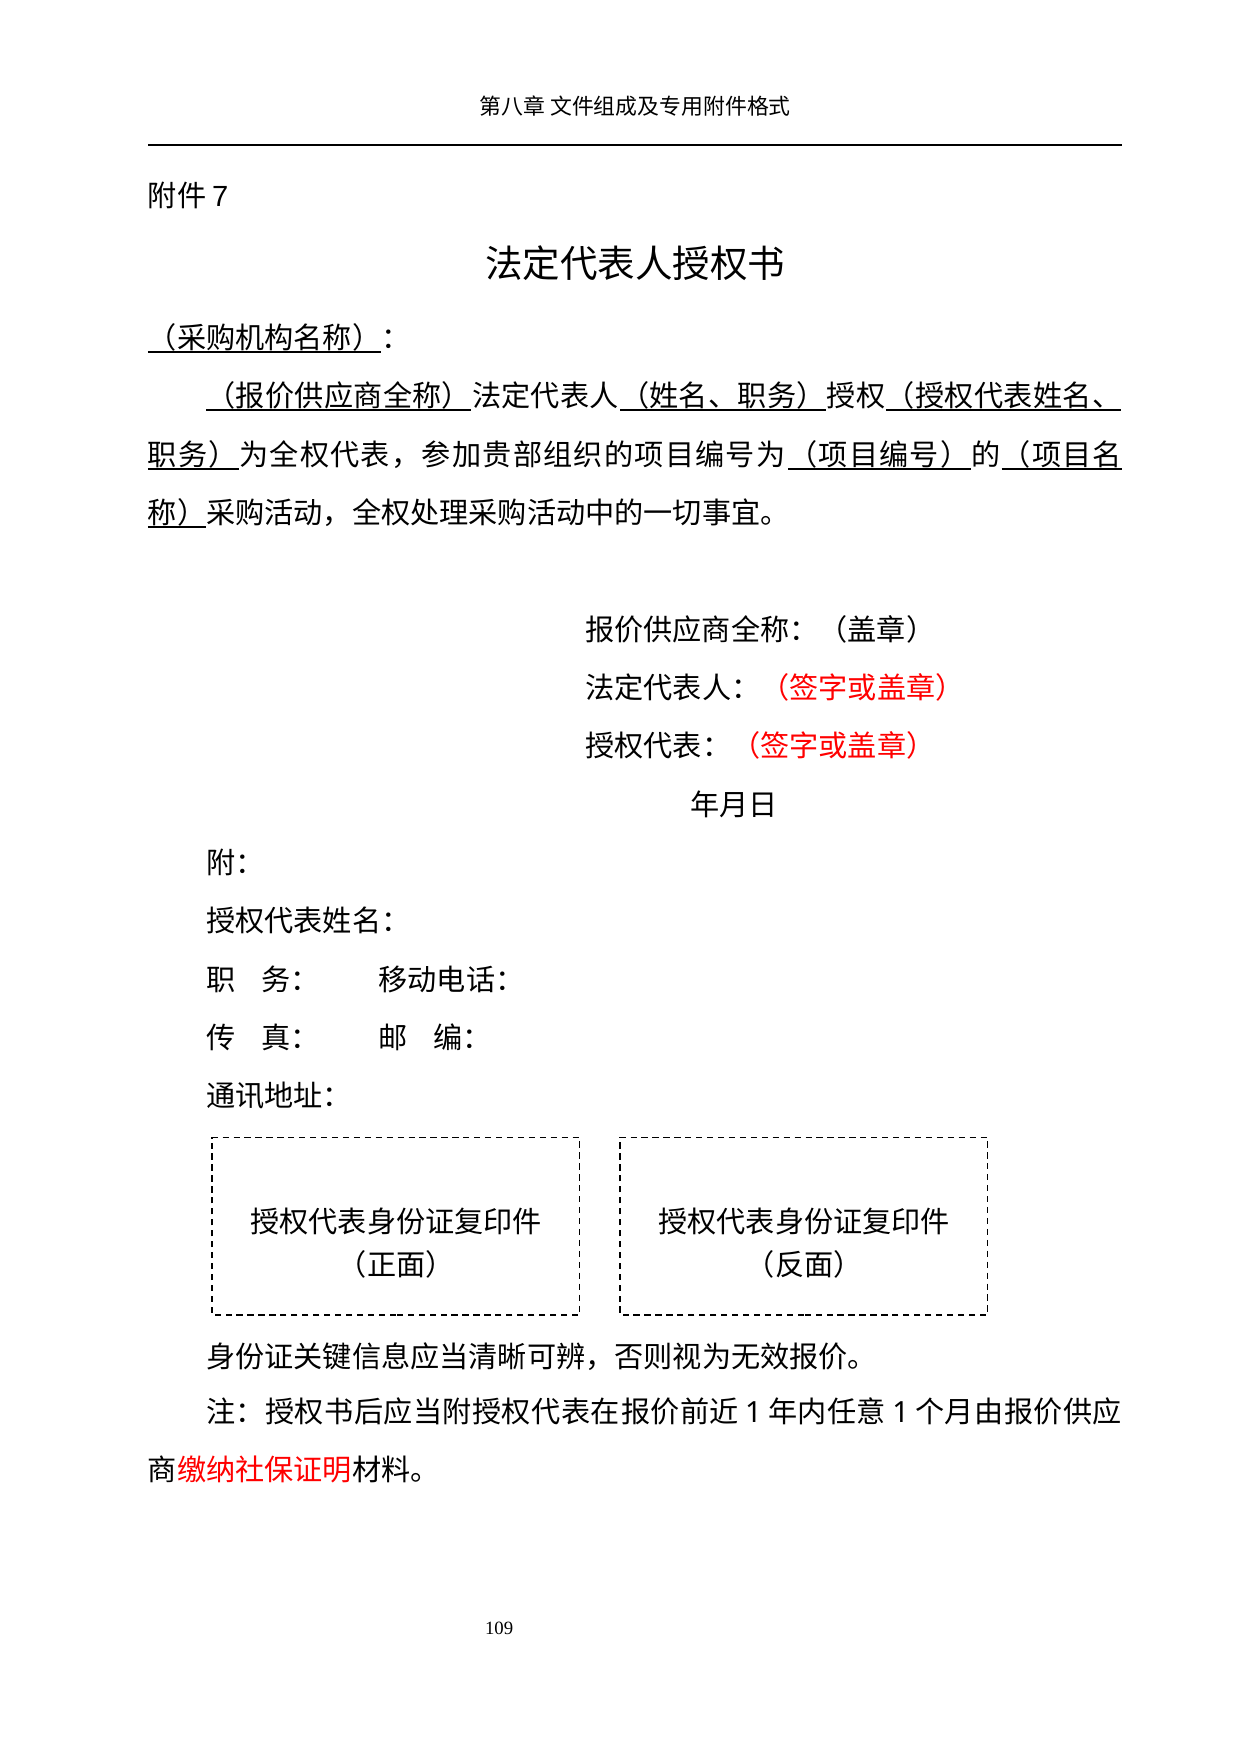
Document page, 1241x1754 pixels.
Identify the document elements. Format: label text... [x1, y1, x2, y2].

text （采购机构名称）： [148, 302, 1122, 360]
text 职 务： 移动电话： [148, 943, 1122, 1002]
text 报价供应商全称：（盖章） [147, 593, 1122, 652]
text 附： [148, 827, 1122, 885]
text （报价供应商全称）法定代表人（姓名、职务）授权（授权代表姓名、职务）为全权代表，参加贵部组织的项目编号为（项目编号）的（项目名称）采购活动，全权处理采购活动中的一切事宜。 [148, 360, 1122, 535]
text 传 真： 邮 编： [148, 1002, 1122, 1060]
text 年月日 [457, 768, 1122, 827]
text 通讯地址： [148, 1060, 1122, 1118]
text 注：授权书后应当附授权代表在报价前近1年内任意1个月由报价供应商缴纳社保证明材料。 [148, 1376, 1122, 1492]
subtitle 附件7 [148, 160, 1122, 218]
text 授权代表：（签字或盖章） [148, 710, 1122, 768]
text 授权代表姓名： [148, 885, 1122, 943]
text 法定代表人：（签字或盖章） [148, 652, 1122, 710]
text 法定代表人授权书 [148, 231, 1122, 289]
text 身份证关键信息应当清晰可辨，否则视为无效报价。 [148, 1333, 1122, 1376]
